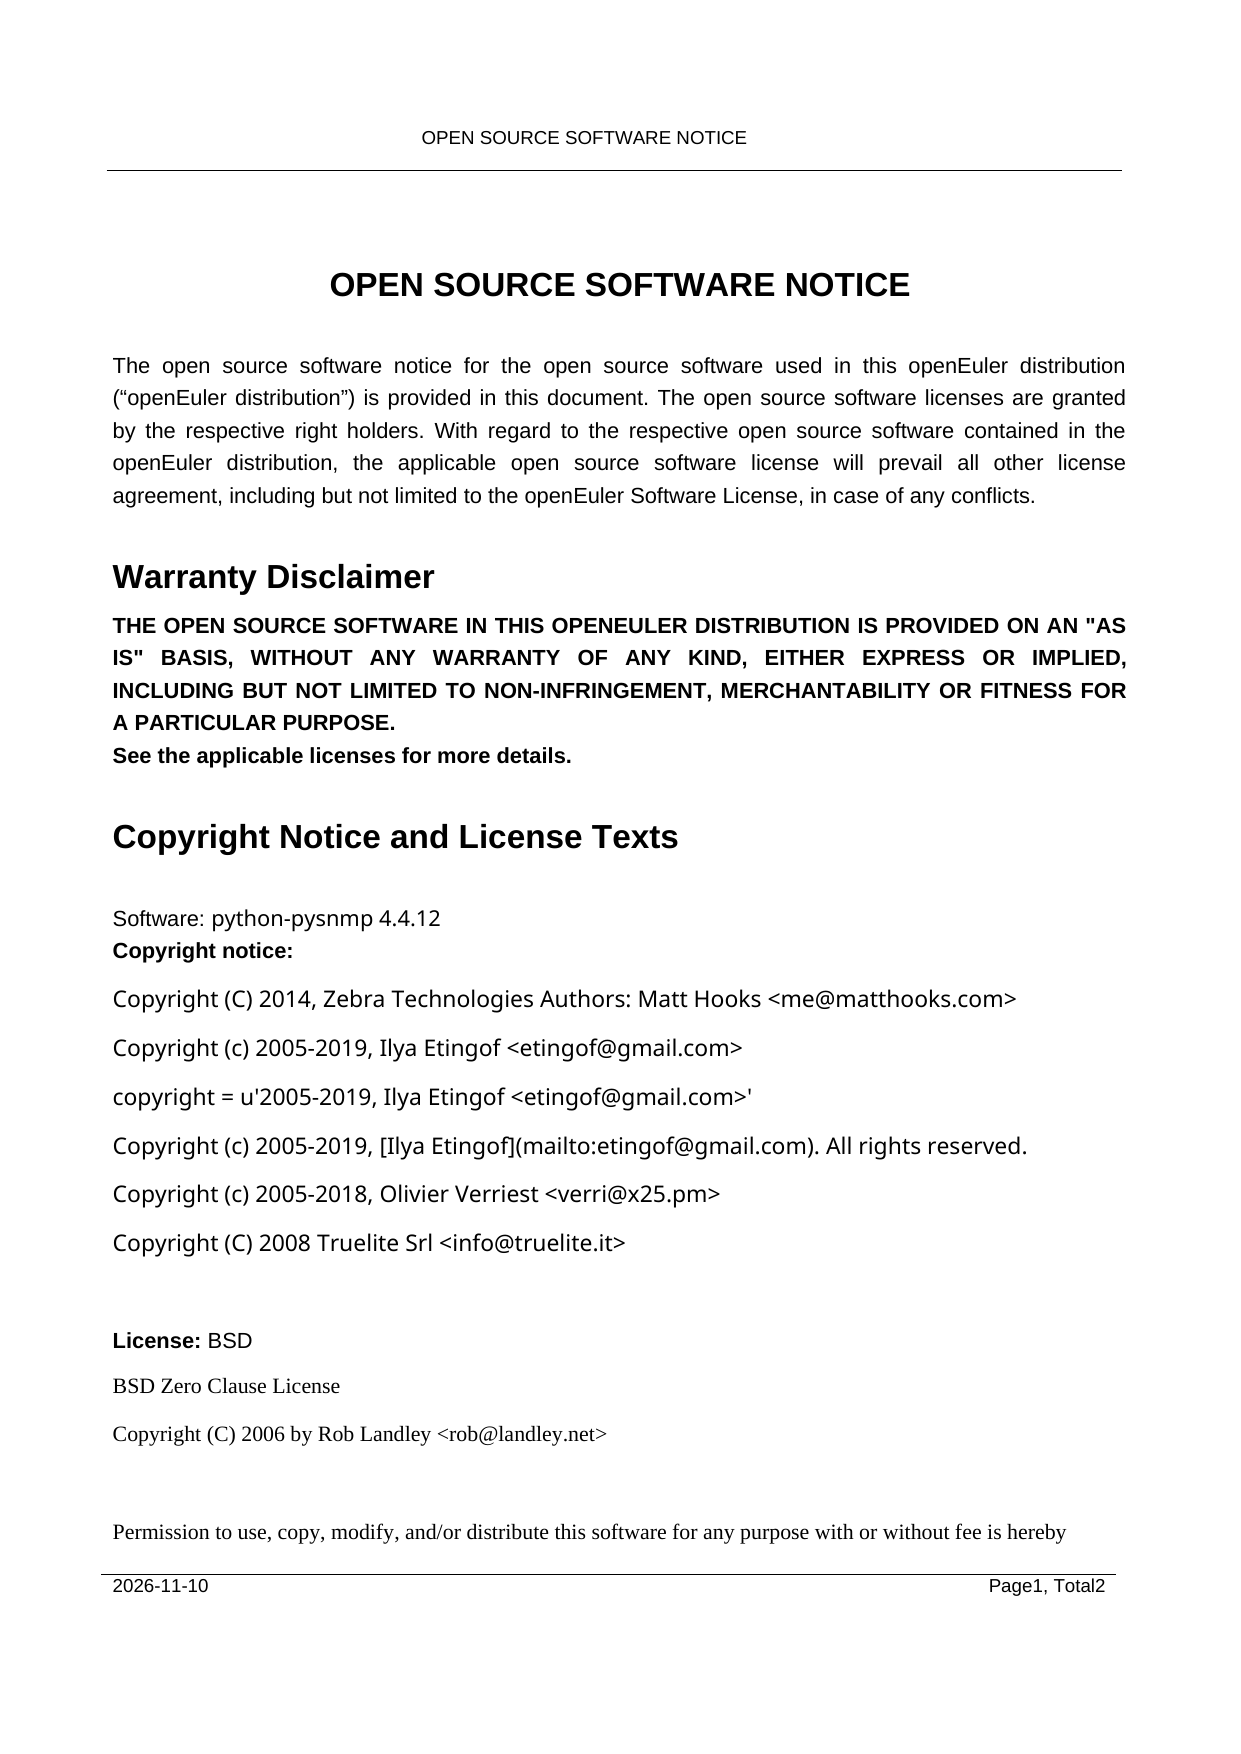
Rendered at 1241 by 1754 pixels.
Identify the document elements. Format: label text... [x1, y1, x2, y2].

text THE OPEN SOURCE SOFTWARE IN THIS OPENEULER DISTRIBUTION IS PROVIDED ON AN "AS IS" BASIS, WITHOUT ANY WARRANTY OF ANY KIND, EITHER EXPRESS OR IMPLIED, INCLUDING BUT NOT LIMITED TO NON-INFRINGEMENT, MERCHANTABILITY OR FITNESS FOR A PARTICULAR PURPOSE. See the applicable licenses for more details. [112, 609, 1128, 771]
text Warranty Disclaimer [112, 544, 1128, 609]
text OPEN SOURCE SOFTWARE NOTICE [112, 251, 1128, 316]
text License: BSD [112, 1324, 1128, 1356]
text The open source software notice for the open source software used in this openEuler distribution (“openEuler distribution”) is provided in this document. The open source software licenses are granted by the respective right holders. With regard to the respective open source software contained in the openEuler distribution, the applicable open source software license will prevail all other license agreement, including but not limited to the openEuler Software License, in case of any conflicts. [112, 349, 1128, 511]
text Software: python-pysnmp 4.4.12 [112, 901, 1128, 934]
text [112, 1369, 1128, 1548]
text Copyright Notice and License Texts [112, 804, 1128, 869]
text Copyright notice: Copyright (C) 2014, Zebra Technologies Authors: Matt Hooks <me@matthooks.com> Copyright (c) 2005-2019, Ilya Etingof <etingof@gmail.com> copyright = u'2005-2019, Ilya Etingof <etingof@gmail.com>' Copyright (c) 2005-2019, [Ilya Etingof](mailto:etingof@gmail.com). All rights reserved. Copyright (c) 2005-2018, Olivier Verriest <verri@x25.pm> Copyright (C) 2008 Truelite Srl <info@truelite.it> [112, 934, 1128, 1308]
